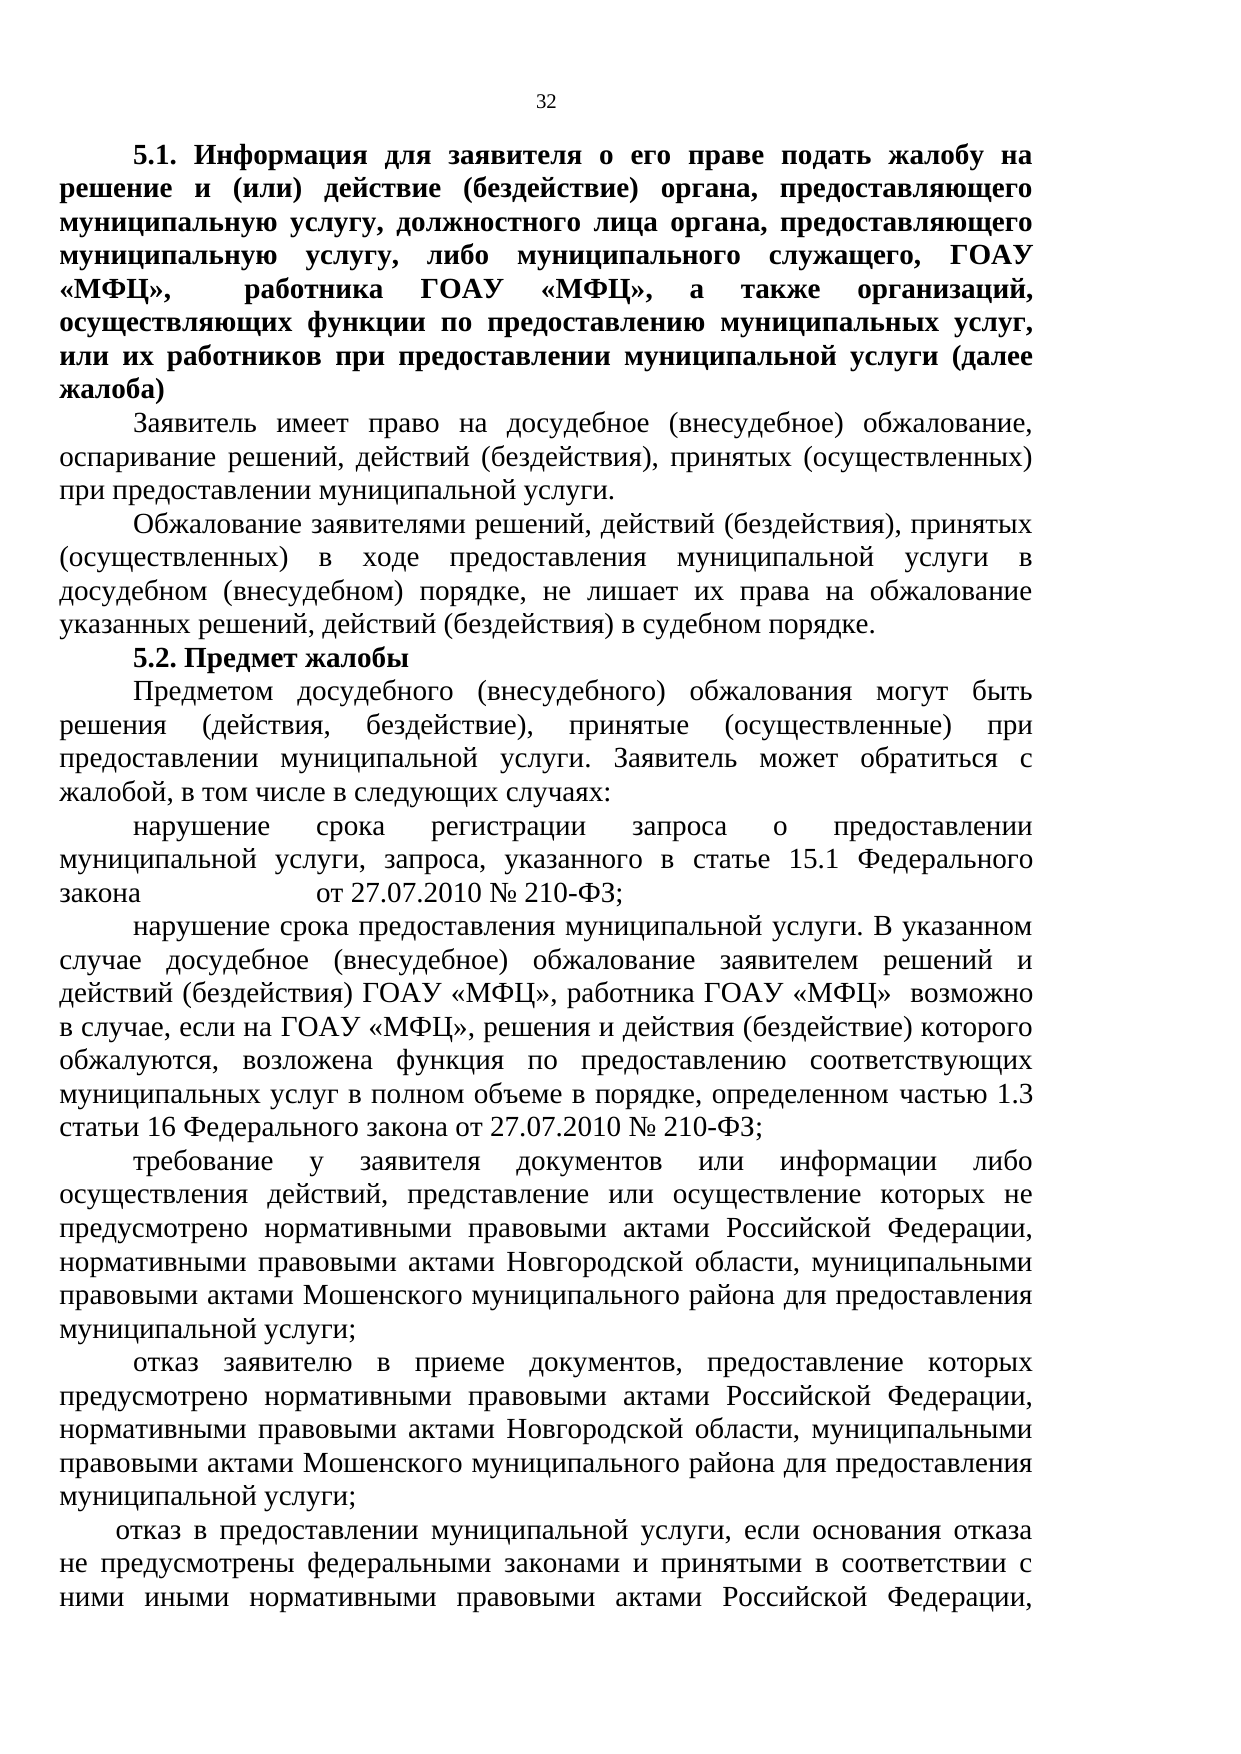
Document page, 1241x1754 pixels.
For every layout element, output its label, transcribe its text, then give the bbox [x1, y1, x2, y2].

text Обжалование заявителями решений, действий (бездействия), принятых (осуществленных) в ходе предоставления муниципальной услуги в досудебном (внесудебном) порядке, не лишает их права на обжалование указанных решений, действий (бездействия) в судебном порядке. [59, 506, 1033, 640]
text нарушение срока предоставления муниципальной услуги. В указанном случае досудебное (внесудебное) обжалование заявителем решений и действий (бездействия) ГОАУ «МФЦ», работника ГОАУ «МФЦ» возможно в случае, если на ГОАУ «МФЦ», решения и действия (бездействие) которого обжалуются, возложена функция по предоставлению соответствующих муниципальных услуг в полном объеме в порядке, определенном частью 1.3 статьи 16 Федерального закона от 27.07.2010 № 210-ФЗ; [59, 908, 1033, 1143]
text 5.1. Информация для заявителя о его праве подать жалобу на решение и (или) действие (бездействие) органа, предоставляющего муниципальную услугу, должностного лица органа, предоставляющего муниципальную услугу, либо муниципального служащего, ГОАУ «МФЦ», работника ГОАУ «МФЦ», а также организаций, осуществляющих функции по предоставлению муниципальных услуг, или их работников при предоставлении муниципальной услуги (далее жалоба) [59, 137, 1033, 405]
text отказ заявителю в приеме документов, предоставление которых предусмотрено нормативными правовыми актами Российской Федерации, нормативными правовыми актами Новгородской области, муниципальными правовыми актами Мошенского муниципального района для предоставления муниципальной услуги; [59, 1344, 1033, 1512]
text Предметом досудебного (внесудебного) обжалования могут быть решения (действия, бездействие), принятые (осуществленные) при предоставлении муниципальной услуги. Заявитель может обратиться с жалобой, в том числе в следующих случаях: [59, 673, 1033, 808]
text требование у заявителя документов или информации либо осуществления действий, представление или осуществление которых не предусмотрено нормативными правовыми актами Российской Федерации, нормативными правовыми актами Новгородской области, муниципальными правовыми актами Мошенского муниципального района для предоставления муниципальной услуги; [59, 1143, 1033, 1344]
text Заявитель имеет право на досудебное (внесудебное) обжалование, оспаривание решений, действий (бездействия), принятых (осуществленных) при предоставлении муниципальной услуги. [59, 405, 1033, 506]
text нарушение срока регистрации запроса о предоставлении муниципальной услуги, запроса, указанного в статье 15.1 Федерального закона от 27.07.2010 № 210-ФЗ; [59, 808, 1033, 908]
text 5.2. Предмет жалобы [59, 640, 1033, 673]
